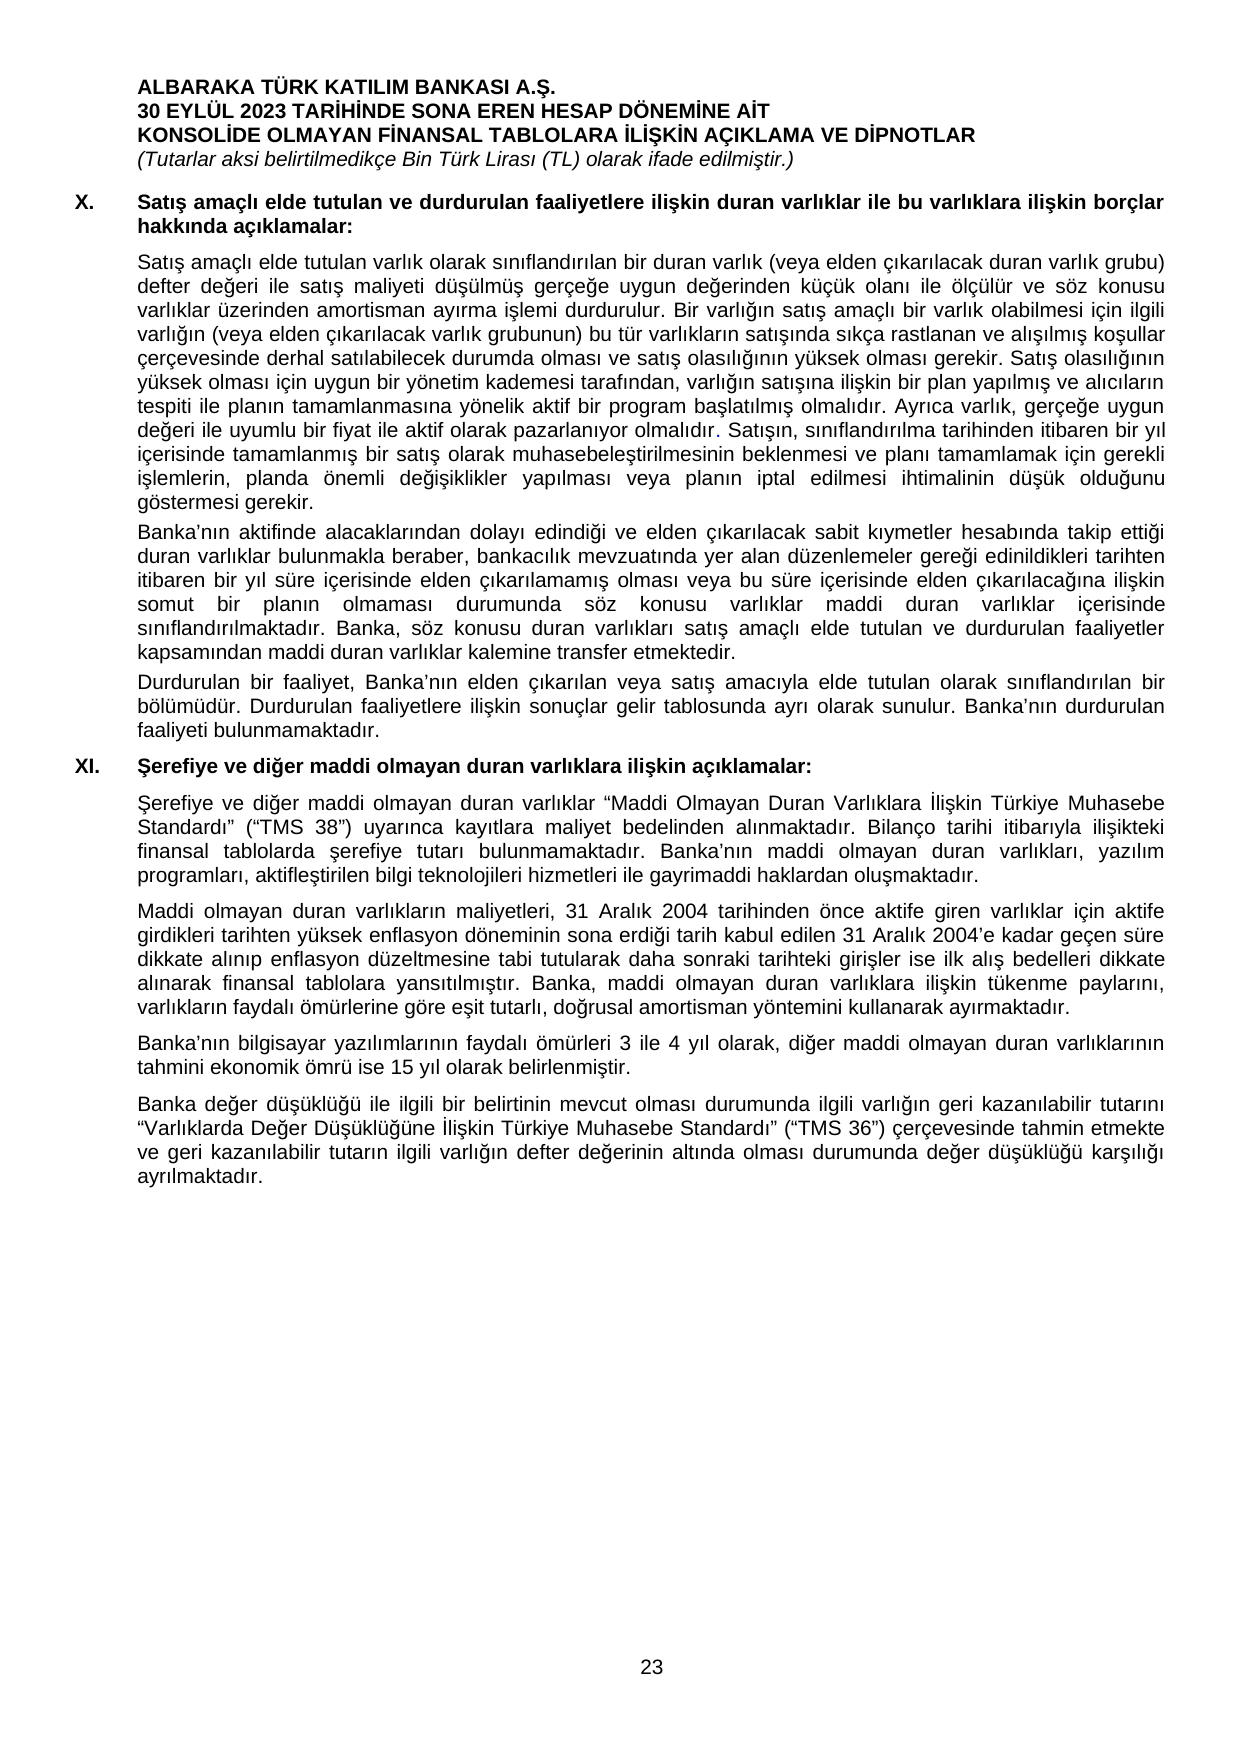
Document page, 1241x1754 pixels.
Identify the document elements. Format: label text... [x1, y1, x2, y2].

text Durdurulan bir faaliyet, Banka’nın elden çıkarılan veya satış amacıyla elde tutulan olarak sınıflandırılan bir bölümüdür. Durdurulan faaliyetlere ilişkin sonuçlar gelir tablosunda ayrı olarak sunulur. Banka’nın durdurulan faaliyeti bulunmamaktadır. [137, 670, 1166, 742]
text XI. Şerefiye ve diğer maddi olmayan duran varlıklara ilişkin açıklamalar: [74, 754, 1166, 778]
text Banka değer düşüklüğü ile ilgili bir belirtinin mevcut olması durumunda ilgili varlığın geri kazanılabilir tutarını “Varlıklarda Değer Düşüklüğüne İlişkin Türkiye Muhasebe Standardı” (“TMS 36”) çerçevesinde tahmin etmekte ve geri kazanılabilir tutarın ilgili varlığın defter değerinin altında olması durumunda değer düşüklüğü karşılığı ayrılmaktadır. [137, 1092, 1166, 1187]
text Satış amaçlı elde tutulan varlık olarak sınıflandırılan bir duran varlık (veya elden çıkarılacak duran varlık grubu) defter değeri ile satış maliyeti düşülmüş gerçeğe uygun değerinden küçük olanı ile ölçülür ve söz konusu varlıklar üzerinden amortisman ayırma işlemi durdurulur. Bir varlığın satış amaçlı bir varlık olabilmesi için ilgili varlığın (veya elden çıkarılacak varlık grubunun) bu tür varlıkların satışında sıkça rastlanan ve alışılmış koşullar çerçevesinde derhal satılabilecek durumda olması ve satış olasılığının yüksek olması gerekir. Satış olasılığının yüksek olması için uygun bir yönetim kademesi tarafından, varlığın satışına ilişkin bir plan yapılmış ve alıcıların tespiti ile planın tamamlanmasına yönelik aktif bir program başlatılmış olmalıdır. Ayrıca varlık, gerçeğe uygun değeri ile uyumlu bir fiyat ile aktif olarak pazarlanıyor olmalıdır. Satışın, sınıflandırılma tarihinden itibaren bir yıl içerisinde tamamlanmış bir satış olarak muhasebeleştirilmesinin beklenmesi ve planı tamamlamak için gerekli işlemlerin, planda önemli değişiklikler yapılması veya planın iptal edilmesi ihtimalinin düşük olduğunu göstermesi gerekir. [137, 250, 1166, 513]
text Şerefiye ve diğer maddi olmayan duran varlıklar “Maddi Olmayan Duran Varlıklara İlişkin Türkiye Muhasebe Standardı” (“TMS 38”) uyarınca kayıtlara maliyet bedelinden alınmaktadır. Bilanço tarihi itibarıyla ilişikteki finansal tablolarda şerefiye tutarı bulunmamaktadır. Banka’nın maddi olmayan duran varlıkları, yazılım programları, aktifleştirilen bilgi teknolojileri hizmetleri ile gayrimaddi haklardan oluşmaktadır. [137, 791, 1166, 886]
text Maddi olmayan duran varlıkların maliyetleri, 31 Aralık 2004 tarihinden önce aktife giren varlıklar için aktife girdikleri tarihten yüksek enflasyon döneminin sona erdiği tarih kabul edilen 31 Aralık 2004’e kadar geçen süre dikkate alınıp enflasyon düzeltmesine tabi tutularak daha sonraki tarihteki girişler ise ilk alış bedelleri dikkate alınarak finansal tablolara yansıtılmıştır. Banka, maddi olmayan duran varlıklara ilişkin tükenme paylarını, varlıkların faydalı ömürlerine göre eşit tutarlı, doğrusal amortisman yöntemini kullanarak ayırmaktadır. [137, 899, 1166, 1019]
text Banka’nın bilgisayar yazılımlarının faydalı ömürleri 3 ile 4 yıl olarak, diğer maddi olmayan duran varlıklarının tahmini ekonomik ömrü ise 15 yıl olarak belirlenmiştir. [137, 1031, 1166, 1079]
text X. Satış amaçlı elde tutulan ve durdurulan faaliyetlere ilişkin duran varlıklar ile bu varlıklara ilişkin borçlar hakkında açıklamalar: [74, 189, 1166, 237]
text Banka’nın aktifinde alacaklarından dolayı edindiği ve elden çıkarılacak sabit kıymetler hesabında takip ettiği duran varlıklar bulunmakla beraber, bankacılık mevzuatında yer alan düzenlemeler gereği edinildikleri tarihten itibaren bir yıl süre içerisinde elden çıkarılamamış olması veya bu süre içerisinde elden çıkarılacağına ilişkin somut bir planın olmaması durumunda söz konusu varlıklar maddi duran varlıklar içerisinde sınıflandırılmaktadır. Banka, söz konusu duran varlıkları satış amaçlı elde tutulan ve durdurulan faaliyetler kapsamından maddi duran varlıklar kalemine transfer etmektedir. [137, 520, 1166, 663]
